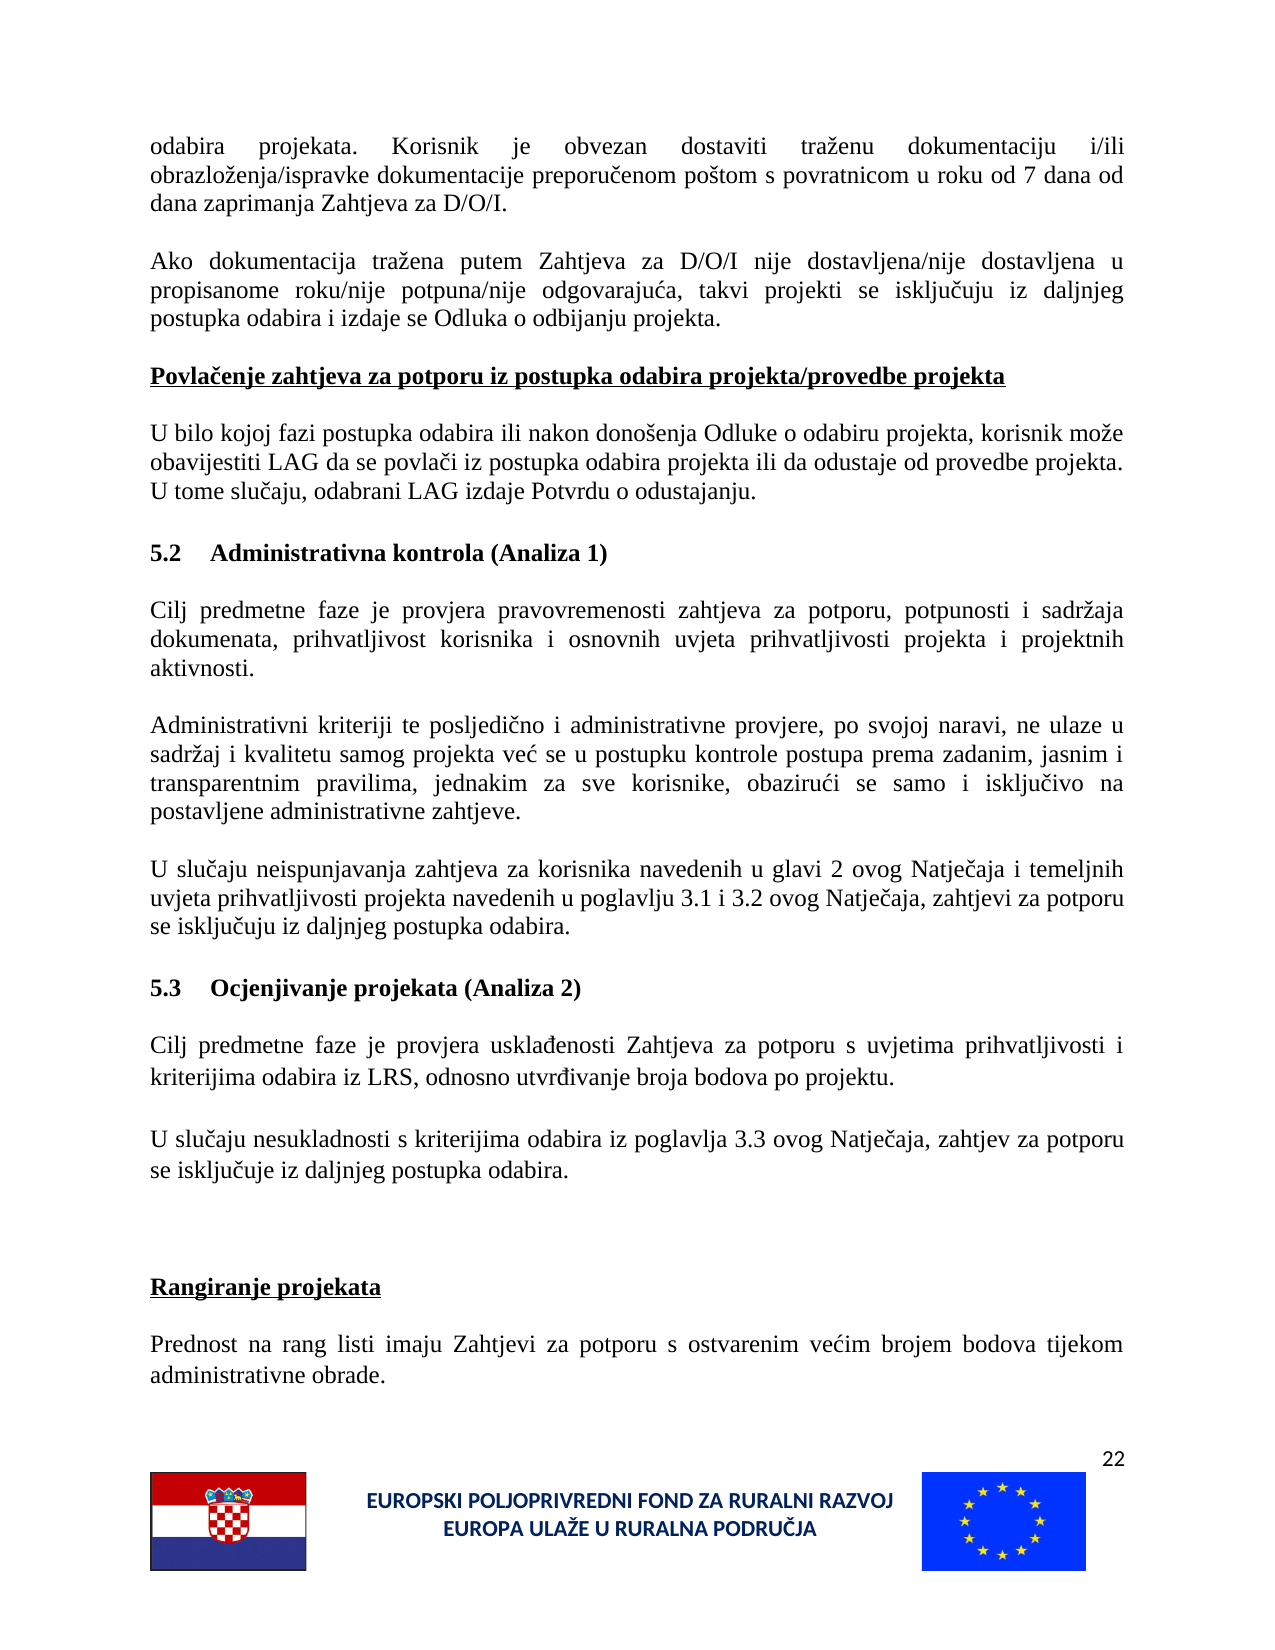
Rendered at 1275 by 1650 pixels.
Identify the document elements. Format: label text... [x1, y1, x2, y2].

text Prednost na rang listi imaju Zahtjevi za potporu s ostvarenim većim brojem bodova tijekom administrativne obrade. [150, 1329, 1125, 1389]
text U slučaju neispunjavanja zahtjeva za korisnika navedenih u glavi 2 ovog Natječaja i temeljnih uvjeta prihvatljivosti projekta navedenih u poglavlju 3.1 i 3.2 ovog Natječaja, zahtjevi za potporu se isključuju iz daljnjeg postupka odabira. [150, 854, 1125, 940]
text Rangiranje projekata [150, 1272, 1154, 1301]
list U slučaju nesukladnosti s kriterijima odabira iz poglavlja 3.3 ovog Natječaja, zahtjev za potporu se isključuje iz daljnjeg postupka odabira. [150, 1124, 1125, 1183]
subtitle Ocjenjivanje projekata (Analiza 2) [150, 973, 1125, 1002]
text Ako dokumentacija tražena putem Zahtjeva za D/O/I nije dostavljena/nije dostavljena u propisanome roku/nije potpuna/nije odgovarajuća, takvi projekti se isključuju iz daljnjeg postupka odabira i izdaje se Odluka o odbijanju projekta. [150, 246, 1125, 332]
subtitle Administrativna kontrola (Analiza 1) [150, 538, 1125, 566]
text U bilo kojoj fazi postupka odabira ili nakon donošenja Odluke o odabiru projekta, korisnik može obavijestiti LAG da se povlači iz postupka odabira projekta ili da odustaje od provedbe projekta. U tome slučaju, odabrani LAG izdaje Potvrdu o odustajanju. [150, 418, 1125, 505]
text Cilj predmetne faze je provjera pravovremenosti zahtjeva za potporu, potpunosti i sadržaja dokumenata, prihvatljivost korisnika i osnovnih uvjeta prihvatljivosti projekta i projektnih aktivnosti. [150, 595, 1125, 681]
picture [150, 1472, 307, 1571]
text Administrativni kriteriji te posljedično i administrativne provjere, po svojoj naravi, ne ulaze u sadržaj i kvalitetu samog projekta već se u postupku kontrole postupa prema zadanim, jasnim i transparentnim pravilima, jednakim za sve korisnike, obazirući se samo i isključivo na postavljene administrativne zahtjeve. [150, 710, 1125, 825]
text Povlačenje zahtjeva za potporu iz postupka odabira projekta/provedbe projekta [150, 361, 1125, 390]
picture [921, 1472, 1086, 1571]
list Cilj predmetne faze je provjera usklađenosti Zahtjeva za potporu s uvjetima prihvatljivosti i kriterijima odabira iz LRS, odnosno utvrđivanje broja bodova po projektu. [150, 1031, 1125, 1090]
